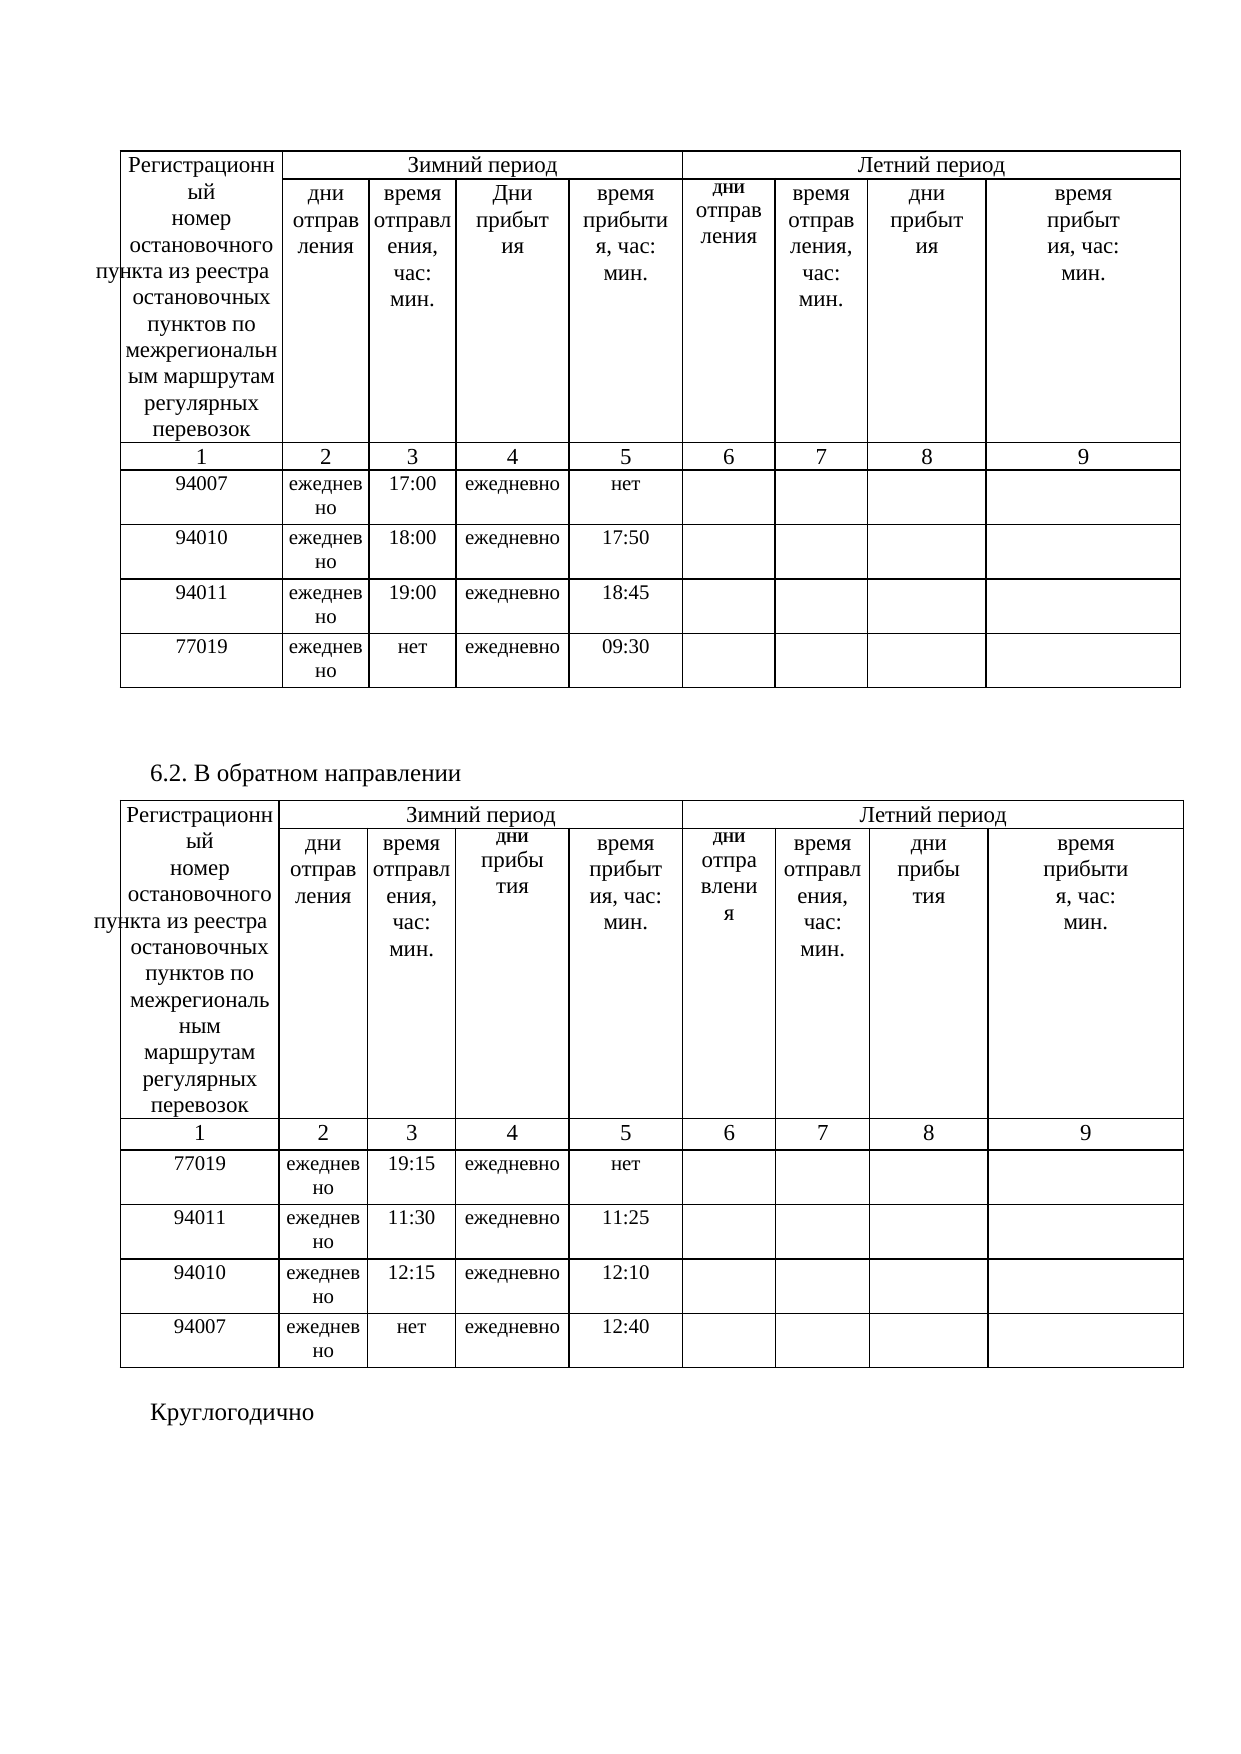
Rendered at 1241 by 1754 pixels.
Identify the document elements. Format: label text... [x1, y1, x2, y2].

table_cell Дни прибыт ия [457, 180, 568, 441]
table_cell [776, 580, 867, 632]
table_cell 8 [870, 1119, 987, 1149]
table_cell нет [570, 471, 682, 524]
table_cell 19:15 [368, 1151, 455, 1204]
table_cell [683, 1260, 775, 1312]
table_cell ежедневно [456, 1205, 568, 1258]
table_cell ежедневно [457, 471, 568, 524]
table_cell [987, 525, 1180, 578]
table_cell 18:45 [570, 580, 682, 632]
table_cell дни прибы тия [870, 829, 987, 1117]
table_cell 2 [280, 1119, 367, 1149]
table_cell 4 [457, 443, 568, 469]
table_cell [987, 471, 1180, 524]
table_cell [683, 580, 774, 632]
table_header Летний период [683, 801, 1183, 828]
table_cell время отправл ения, час: мин. [776, 829, 869, 1117]
table_cell 77019 [121, 634, 282, 687]
table_cell 1 [121, 443, 282, 469]
table_cell 6 [683, 1119, 775, 1149]
table_cell нет [370, 634, 455, 687]
table_cell нет [570, 1151, 682, 1204]
table_cell [989, 1205, 1183, 1258]
table_cell время прибыт ия, час: мин. [570, 829, 682, 1117]
table_cell время прибыт ия, час: мин. [987, 180, 1180, 441]
table_cell [868, 634, 985, 687]
table_cell 12:40 [570, 1314, 682, 1367]
table_cell 5 [570, 443, 682, 469]
table_cell ежедневно [456, 1260, 568, 1312]
table_cell [868, 525, 985, 578]
table_cell [683, 1314, 775, 1367]
table_cell 94007 [121, 1314, 278, 1367]
table_cell 9 [989, 1119, 1183, 1149]
table_header Регистрационный номер остановочного пункта из реестра остановочных пунктов по межрегиональным маршрутам регулярных перевозок [121, 152, 282, 441]
table_cell ежедневно [280, 1314, 367, 1367]
table_cell [870, 1314, 987, 1367]
table_cell 94010 [121, 1260, 278, 1312]
table_cell время отправ ления, час: мин. [776, 180, 867, 441]
table_header Зимний период [280, 801, 682, 828]
table_cell 1 [121, 1119, 278, 1149]
text Круглогодично [150, 1397, 1090, 1426]
table_cell 8 [868, 443, 985, 469]
table_cell ДНИ отпра влени я [683, 829, 775, 1117]
table_cell нет [368, 1314, 455, 1367]
text 6.2. В обратном направлении [150, 758, 1090, 787]
table_cell 94010 [121, 525, 282, 578]
table_cell [683, 1205, 775, 1258]
table_cell ежедневно [283, 525, 368, 578]
table_cell ежедневно [283, 471, 368, 524]
table_cell [776, 471, 867, 524]
table_cell [776, 525, 867, 578]
table_cell [989, 1151, 1183, 1204]
table_cell [776, 634, 867, 687]
table_cell 3 [368, 1119, 455, 1149]
table_cell 19:00 [370, 580, 455, 632]
table_header Зимний период [283, 152, 682, 178]
table_cell 77019 [121, 1151, 278, 1204]
table_cell дни отправ ления [283, 180, 368, 441]
table_cell [776, 1260, 869, 1312]
table_cell ежедневно [283, 634, 368, 687]
table_cell время отправл ения, час: мин. [370, 180, 455, 441]
table_cell [987, 580, 1180, 632]
table_cell дни прибыт ия [868, 180, 985, 441]
table_cell 9 [987, 443, 1180, 469]
table_cell [870, 1205, 987, 1258]
table_cell [870, 1260, 987, 1312]
table_cell ДНИ прибы тия [456, 829, 568, 1117]
table_cell дни отправ ления [280, 829, 367, 1117]
table_cell [683, 634, 774, 687]
table_cell время прибыти я, час: мин. [570, 180, 682, 441]
table_cell [776, 1151, 869, 1204]
table_cell 94011 [121, 580, 282, 632]
table_cell 17:50 [570, 525, 682, 578]
table_cell [776, 1314, 869, 1367]
table_cell [868, 580, 985, 632]
table_cell [868, 471, 985, 524]
table_cell ежедневно [457, 634, 568, 687]
table_cell ежедневно [457, 580, 568, 632]
table_cell ежедневно [456, 1151, 568, 1204]
table_cell 12:10 [570, 1260, 682, 1312]
table_cell 5 [570, 1119, 682, 1149]
table_cell [683, 471, 774, 524]
table_cell ежедневно [280, 1260, 367, 1312]
table_cell [683, 525, 774, 578]
table_cell [776, 1205, 869, 1258]
table_cell 09:30 [570, 634, 682, 687]
table_cell 11:25 [570, 1205, 682, 1258]
table_cell ежедневно [456, 1314, 568, 1367]
table_cell 2 [283, 443, 368, 469]
table_cell 6 [683, 443, 774, 469]
table_cell время прибыти я, час: мин. [989, 829, 1183, 1117]
table_cell ежедневно [280, 1151, 367, 1204]
table_cell 11:30 [368, 1205, 455, 1258]
table_header Летний период [683, 152, 1180, 178]
table_cell [989, 1314, 1183, 1367]
table_cell ежедневно [457, 525, 568, 578]
table_cell 3 [370, 443, 455, 469]
table_cell [870, 1151, 987, 1204]
table_cell ДНИ отправ ления [683, 180, 774, 441]
table_header Регистрационный номер остановочного пункта из реестра остановочных пунктов по межрегиональным маршрутам регулярных перевозок [121, 801, 278, 1117]
table_cell 12:15 [368, 1260, 455, 1312]
table_cell 94007 [121, 471, 282, 524]
table_cell [683, 1151, 775, 1204]
table_cell ежедневно [280, 1205, 367, 1258]
table_cell 4 [456, 1119, 568, 1149]
table_cell [989, 1260, 1183, 1312]
table_cell [987, 634, 1180, 687]
table_cell 18:00 [370, 525, 455, 578]
table_cell ежедневно [283, 580, 368, 632]
table_cell время отправл ения, час: мин. [368, 829, 455, 1117]
table_cell 17:00 [370, 471, 455, 524]
table_cell 7 [776, 443, 867, 469]
table_cell 7 [776, 1119, 869, 1149]
table_cell 94011 [121, 1205, 278, 1258]
